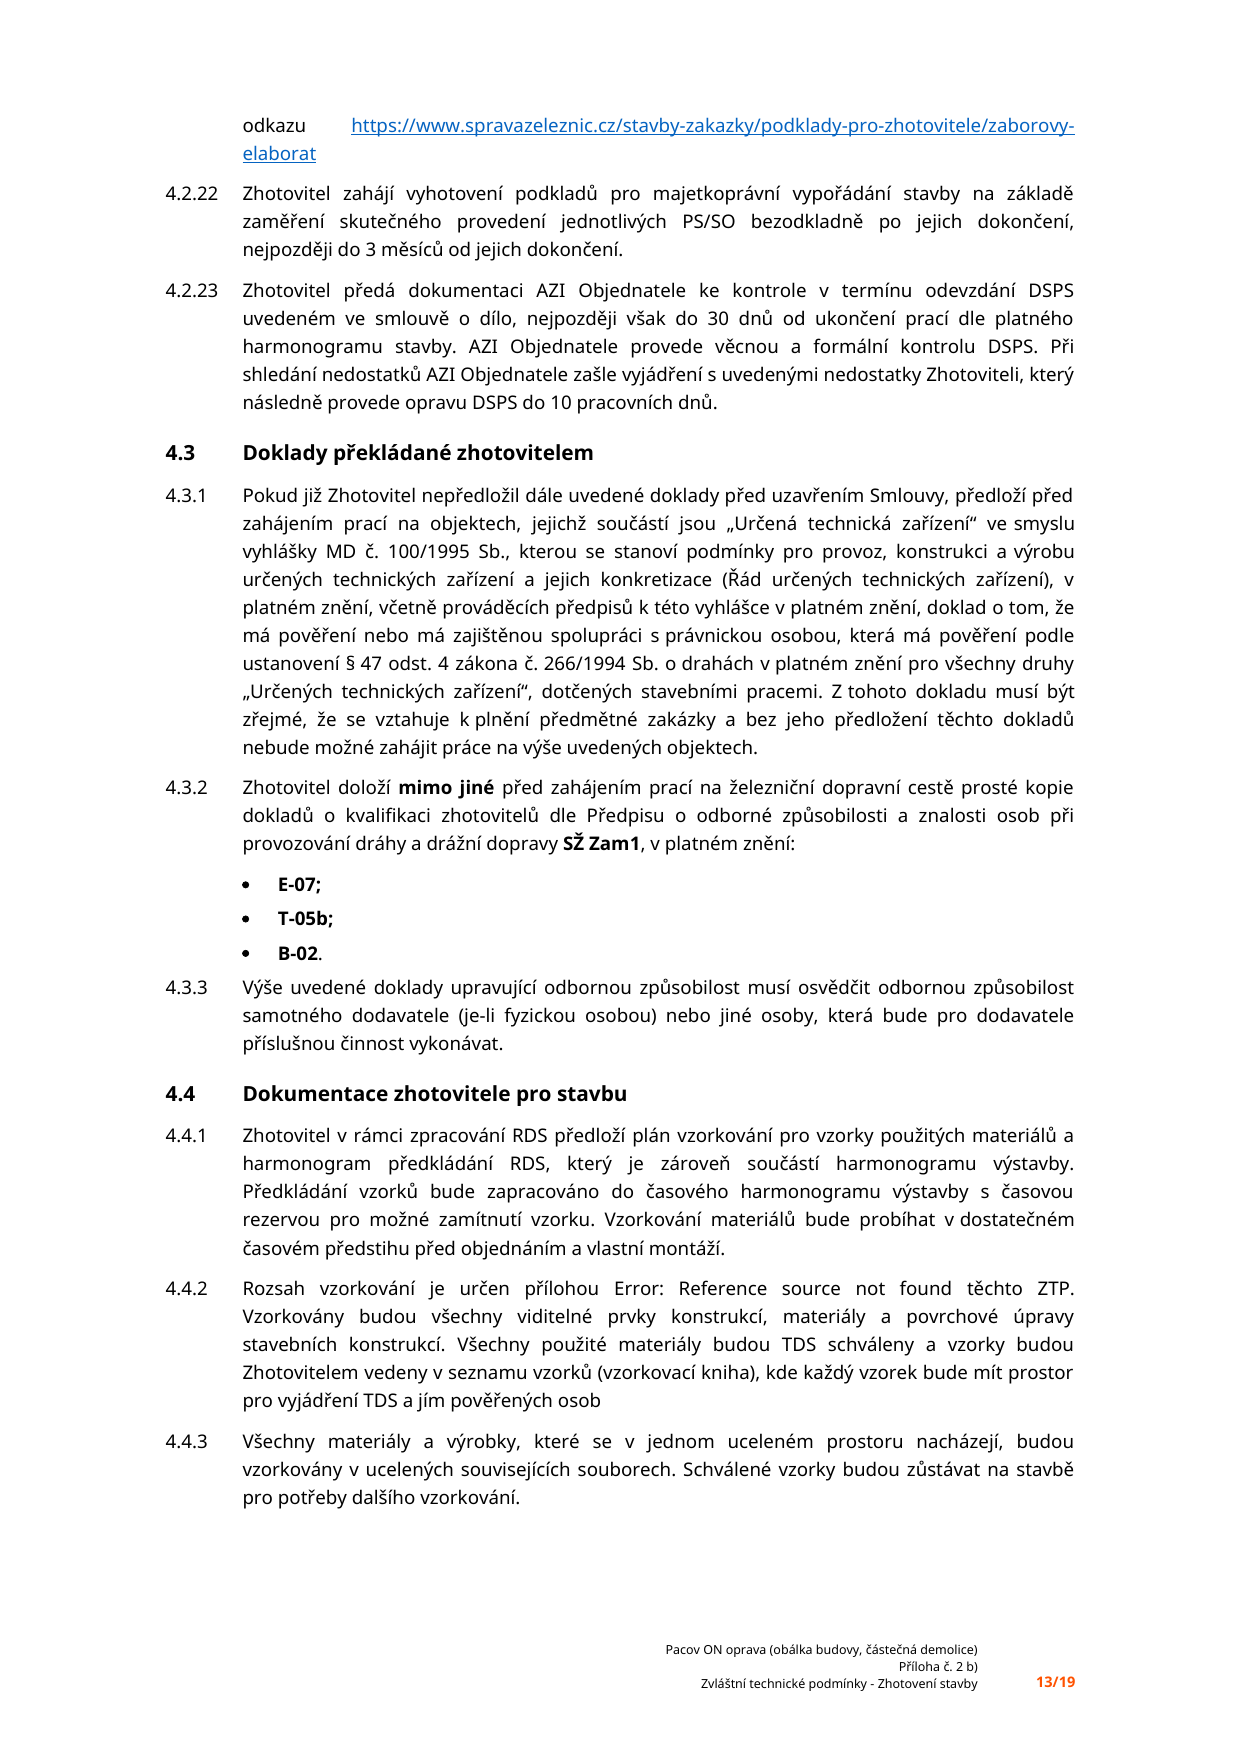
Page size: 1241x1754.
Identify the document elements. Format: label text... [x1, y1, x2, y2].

list Zhotovitel předá dokumentaci AZI Objednatele ke kontrole v termínu odevzdání DSPS uvedeném ve smlouvě o dílo, nejpozději však do 30 dnů od ukončení prací dle platného harmonogramu stavby. AZI Objednatele provede věcnou a formální kontrolu DSPS. Při shledání nedostatků AZI Objednatele zašle vyjádření s uvedenými nedostatky Zhotoviteli, který následně provede opravu DSPS do 10 pracovních dnů. [165, 277, 1075, 415]
list B-02. [242, 940, 1075, 965]
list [165, 112, 1075, 166]
list T-05b; [242, 906, 1075, 931]
list Zhotovitel doloží mimo jiné před zahájením prací na železniční dopravní cestě prosté kopie dokladů o kvalifikaci zhotovitelů dle Předpisu o odborné způsobilosti a znalosti osob při provozování dráhy a drážní dopravy SŽ Zam1, v platném znění: [165, 775, 1075, 856]
list Všechny materiály a výrobky, které se v jednom uceleném prostoru nacházejí, budou vzorkovány v ucelených souvisejících souborech. Schválené vzorky budou zůstávat na stavbě pro potřeby dalšího vzorkování. [165, 1428, 1075, 1509]
text Zhotovitel zahájí vyhotovení podkladů pro majetkoprávní vypořádání stavby na základě zaměření skutečného provedení jednotlivých PS/SO bezodkladně po jejich dokončení, nejpozději do 3 měsíců od jejich dokončení. [165, 181, 1075, 262]
list Pokud již Zhotovitel nepředložil dále uvedené doklady před uzavřením Smlouvy, předloží před zahájením prací na objektech, jejichž součástí jsou „Určená technická zařízení“ ve smyslu vyhlášky MD č. 100/1995 Sb., kterou se stanoví podmínky pro provoz, konstrukci a výrobu určených technických zařízení a jejich konkretizace (Řád určených technických zařízení), v platném znění, včetně prováděcích předpisů k této vyhlášce v platném znění, doklad o tom, že má pověření nebo má zajištěnou spolupráci s právnickou osobou, která má pověření podle ustanovení § 47 odst. 4 zákona č. 266/1994 Sb. o drahách v platném znění pro všechny druhy „Určených technických zařízení“, dotčených stavebními pracemi. Z tohoto dokladu musí být zřejmé, že se vztahuje k plnění předmětné zakázky a bez jeho předložení těchto dokladů nebude možné zahájit práce na výše uvedených objektech. [165, 482, 1075, 760]
list E-07; [242, 871, 1075, 897]
list Dokumentace zhotovitele pro stavbu [165, 1079, 1075, 1107]
list Zhotovitel v rámci zpracování RDS předloží plán vzorkování pro vzorky použitých materiálů a harmonogram předkládání RDS, který je zároveň součástí harmonogramu výstavby. Předkládání vzorků bude zapracováno do časového harmonogramu výstavby s časovou rezervou pro možné zamítnutí vzorku. Vzorkování materiálů bude probíhat v dostatečném časovém předstihu před objednáním a vlastní montáží. [165, 1123, 1075, 1260]
list Doklady překládané zhotovitelem [165, 438, 1075, 467]
list Výše uvedené doklady upravující odbornou způsobilost musí osvědčit odbornou způsobilost samotného dodavatele (je-li fyzickou osobou) nebo jiné osoby, která bude pro dodavatele příslušnou činnost vykonávat. [165, 974, 1075, 1056]
